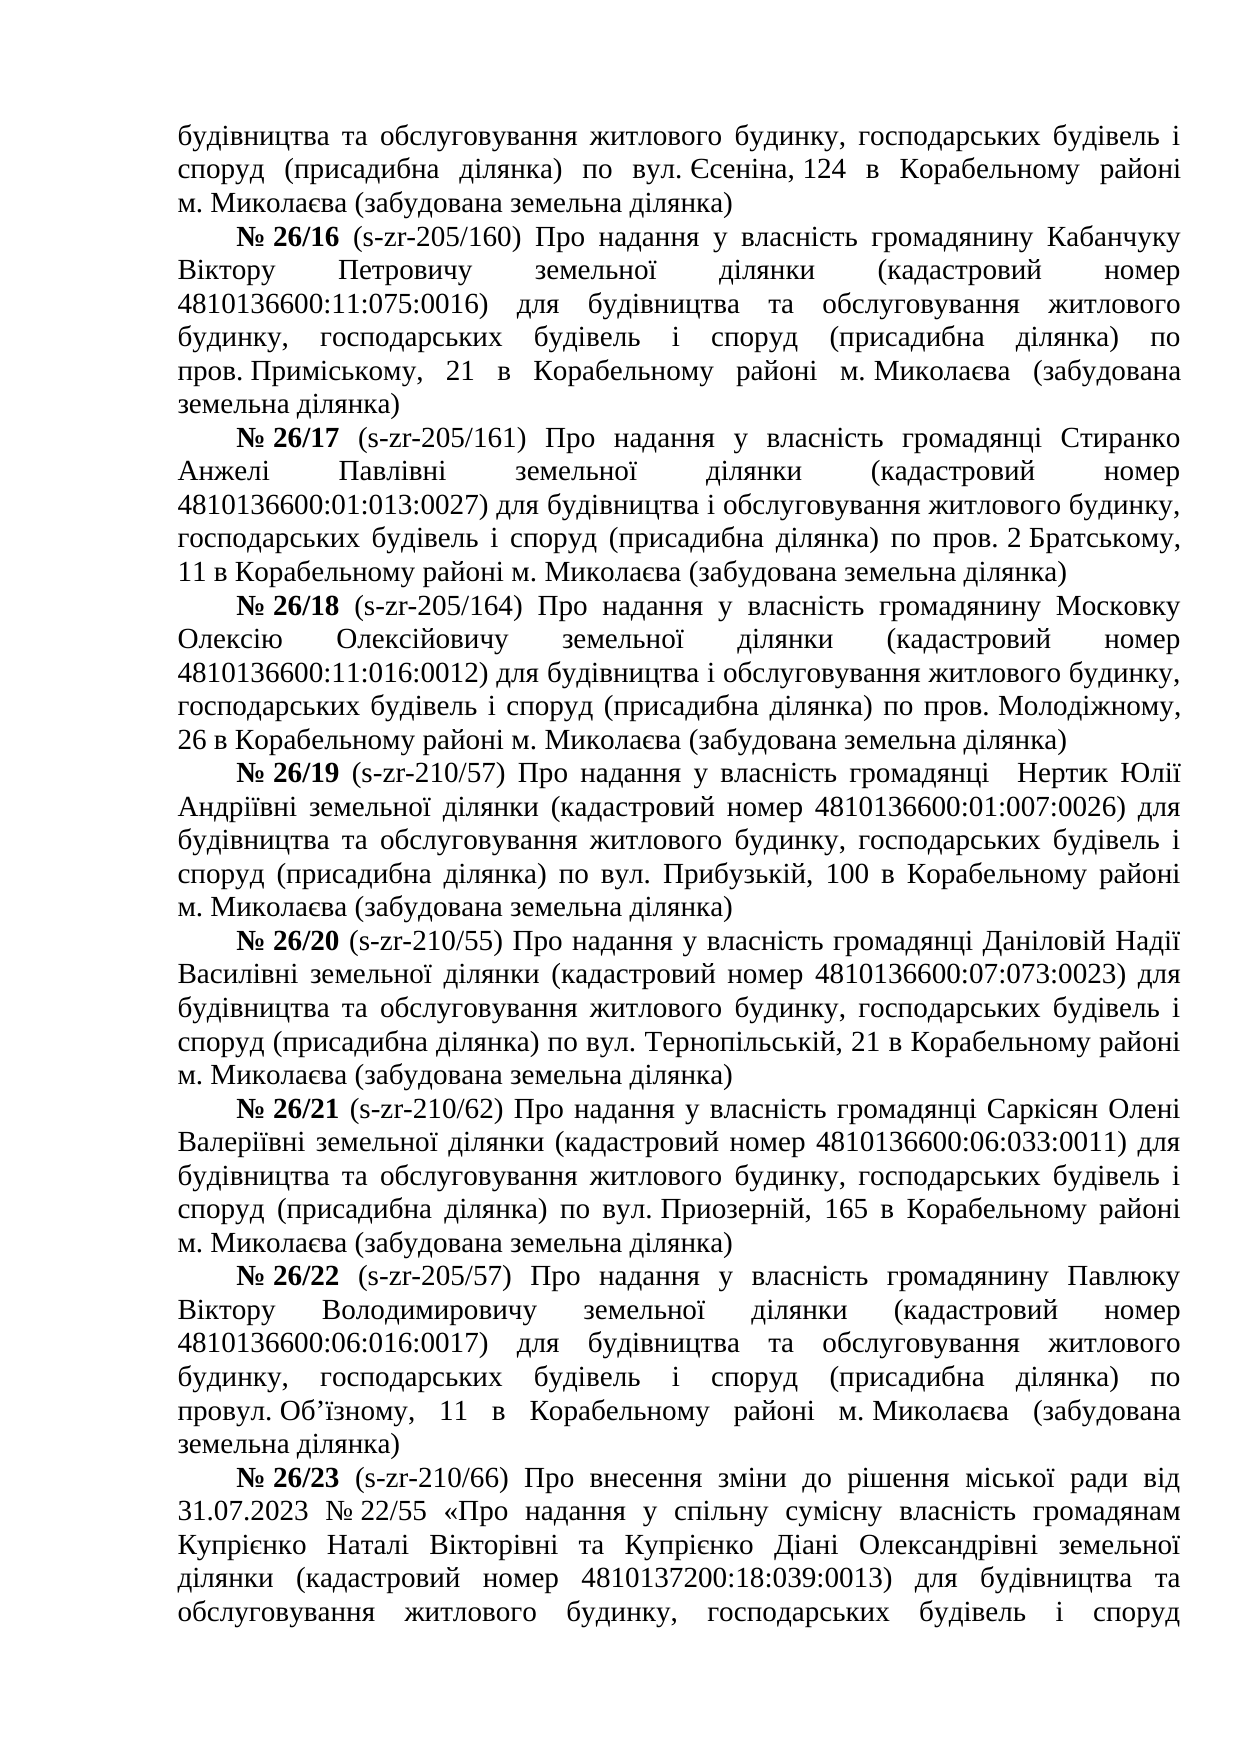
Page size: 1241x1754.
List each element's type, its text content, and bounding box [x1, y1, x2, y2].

text № 26/22 (s-zr-205/57) Про надання у власність громадянину Павлюку Віктору Володимировичу земельної ділянки (кадастровий номер 4810136600:06:016:0017) для будівництва та обслуговування житлового будинку, господарських будівель і споруд (присадибна ділянка) по провул. Об’їзному, 11 в Корабельному районі м. Миколаєва (забудована земельна ділянка) [177, 1258, 1181, 1460]
text № 26/18 (s-zr-205/164) Про надання у власність громадянину Московку Олексію Олексійовичу земельної ділянки (кадастровий номер 4810136600:11:016:0012) для будівництва і обслуговування житлового будинку, господарських будівель і споруд (присадибна ділянка) по пров. Молодіжному, 26 в Корабельному районі м. Миколаєва (забудована земельна ділянка) [177, 588, 1181, 755]
text № 26/16 (s-zr-205/160) Про надання у власність громадянину Кабанчуку Віктору Петровичу земельної ділянки (кадастровий номер 4810136600:11:075:0016) для будівництва та обслуговування житлового будинку, господарських будівель і споруд (присадибна ділянка) по пров. Приміському, 21 в Корабельному районі м. Миколаєва (забудована земельна ділянка) [177, 219, 1181, 420]
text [177, 1460, 1181, 1627]
text № 26/21 (s-zr-210/62) Про надання у власність громадянці Саркісян Олені Валеріївні земельної ділянки (кадастровий номер 4810136600:06:033:0011) для будівництва та обслуговування житлового будинку, господарських будівель і споруд (присадибна ділянка) по вул. Приозерній, 165 в Корабельному районі м. Миколаєва (забудована земельна ділянка) [177, 1091, 1181, 1258]
text № 26/19 (s-zr-210/57) Про надання у власність громадянці Нертик Юлії Андріївні земельної ділянки (кадастровий номер 4810136600:01:007:0026) для будівництва та обслуговування житлового будинку, господарських будівель і споруд (присадибна ділянка) по вул. Прибузькій, 100 в Корабельному районі м. Миколаєва (забудована земельна ділянка) [177, 755, 1181, 923]
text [177, 118, 1181, 219]
text № 26/20 (s-zr-210/55) Про надання у власність громадянці Даніловій Надії Василівні земельної ділянки (кадастровий номер 4810136600:07:073:0023) для будівництва та обслуговування житлового будинку, господарських будівель і споруд (присадибна ділянка) по вул. Тернопільській, 21 в Корабельному районі м. Миколаєва (забудована земельна ділянка) [177, 923, 1181, 1091]
text № 26/17 (s-zr-205/161) Про надання у власність громадянці Стиранко Анжелі Павлівні земельної ділянки (кадастровий номер 4810136600:01:013:0027) для будівництва і обслуговування житлового будинку, господарських будівель і споруд (присадибна ділянка) по пров. 2 Братському, 11 в Корабельному районі м. Миколаєва (забудована земельна ділянка) [177, 420, 1181, 588]
